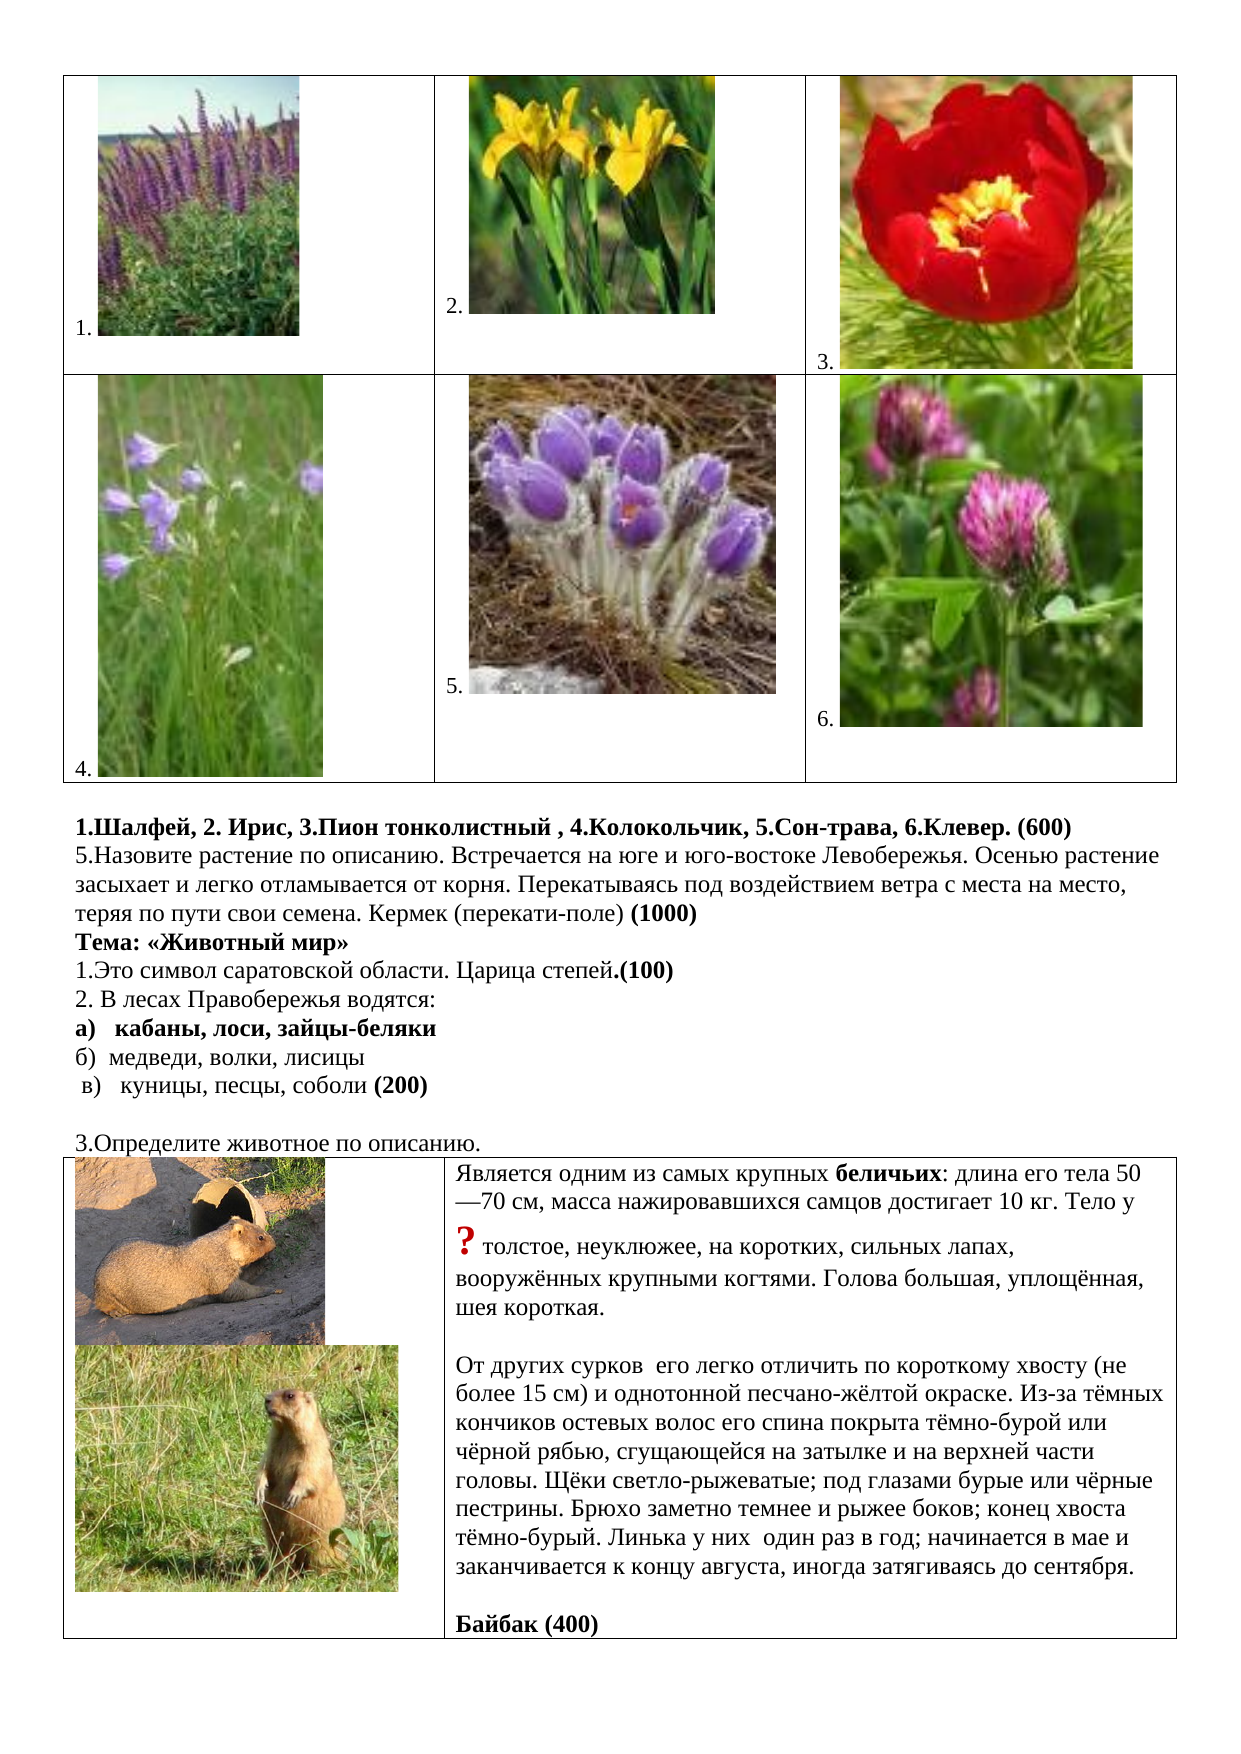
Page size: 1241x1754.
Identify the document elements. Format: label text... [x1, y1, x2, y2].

picture [468, 375, 776, 694]
picture [97, 375, 323, 777]
table_header Является одним из самых крупных беличьих: длина его тела 50—70 см, масса нажировавшихся самцов достигает 10 кг. Тело у ? толстое, неуклюжее, на коротких, сильных лапах, вооружённых крупными когтями. Голова большая, уплощённая, шея короткая. От других сурков его легко отличить по короткому хвосту (не более 15 см) и однотонной песчано-жёлтой окраске. Из-за тёмных кончиков остевых волос его спина покрыта тёмно-бурой или чёрной рябью, сгущающейся на затылке и на верхней части головы. Щёки светло-рыжеватые; под глазами бурые или чёрные пестрины. Брюхо заметно темнее и рыжее боков; конец хвоста тёмно-бурый. Линька у них один раз в год; начинается в мае и заканчивается к концу августа, иногда затягиваясь до сентября. Байбак (400) [445, 1158, 1176, 1638]
table_cell 6. [806, 375, 1176, 782]
text 1.Это символ саратовской области. Царица степей.(100) [75, 955, 1165, 984]
text 2. В лесах Правобережья водятся: [75, 984, 1165, 1013]
table_header [64, 1158, 444, 1638]
table_cell 4. [64, 375, 434, 782]
table_header 2. [435, 76, 805, 374]
text 5.Назовите растение по описанию. Встречается на юге и юго-востоке Левобережья. Осенью растение засыхает и легко отламывается от корня. Перекатываясь под воздействием ветра с места на место, теряя по пути свои семена. Кермек (перекати-поле) (1000) [75, 840, 1165, 927]
picture [97, 76, 300, 336]
picture [839, 76, 1133, 369]
text 1.Шалфей, 2. Ирис, 3.Пион тонколистный , 4.Колокольчик, 5.Сон-трава, 6.Клевер. (600) [75, 812, 1165, 840]
table_header 3. [806, 76, 1176, 374]
text а) кабаны, лоси, зайцы-беляки [75, 1013, 1165, 1042]
table_cell 5. [435, 375, 805, 782]
table_header 1. [64, 76, 434, 374]
text б) медведи, волки, лисицы [75, 1042, 1165, 1070]
text 3.Определите животное по описанию. [75, 1128, 1165, 1157]
picture [75, 1157, 399, 1592]
picture [839, 375, 1143, 727]
text Тема: «Животный мир» [75, 927, 1165, 955]
picture [468, 76, 715, 314]
text в) куницы, песцы, соболи (200) [75, 1070, 1165, 1099]
